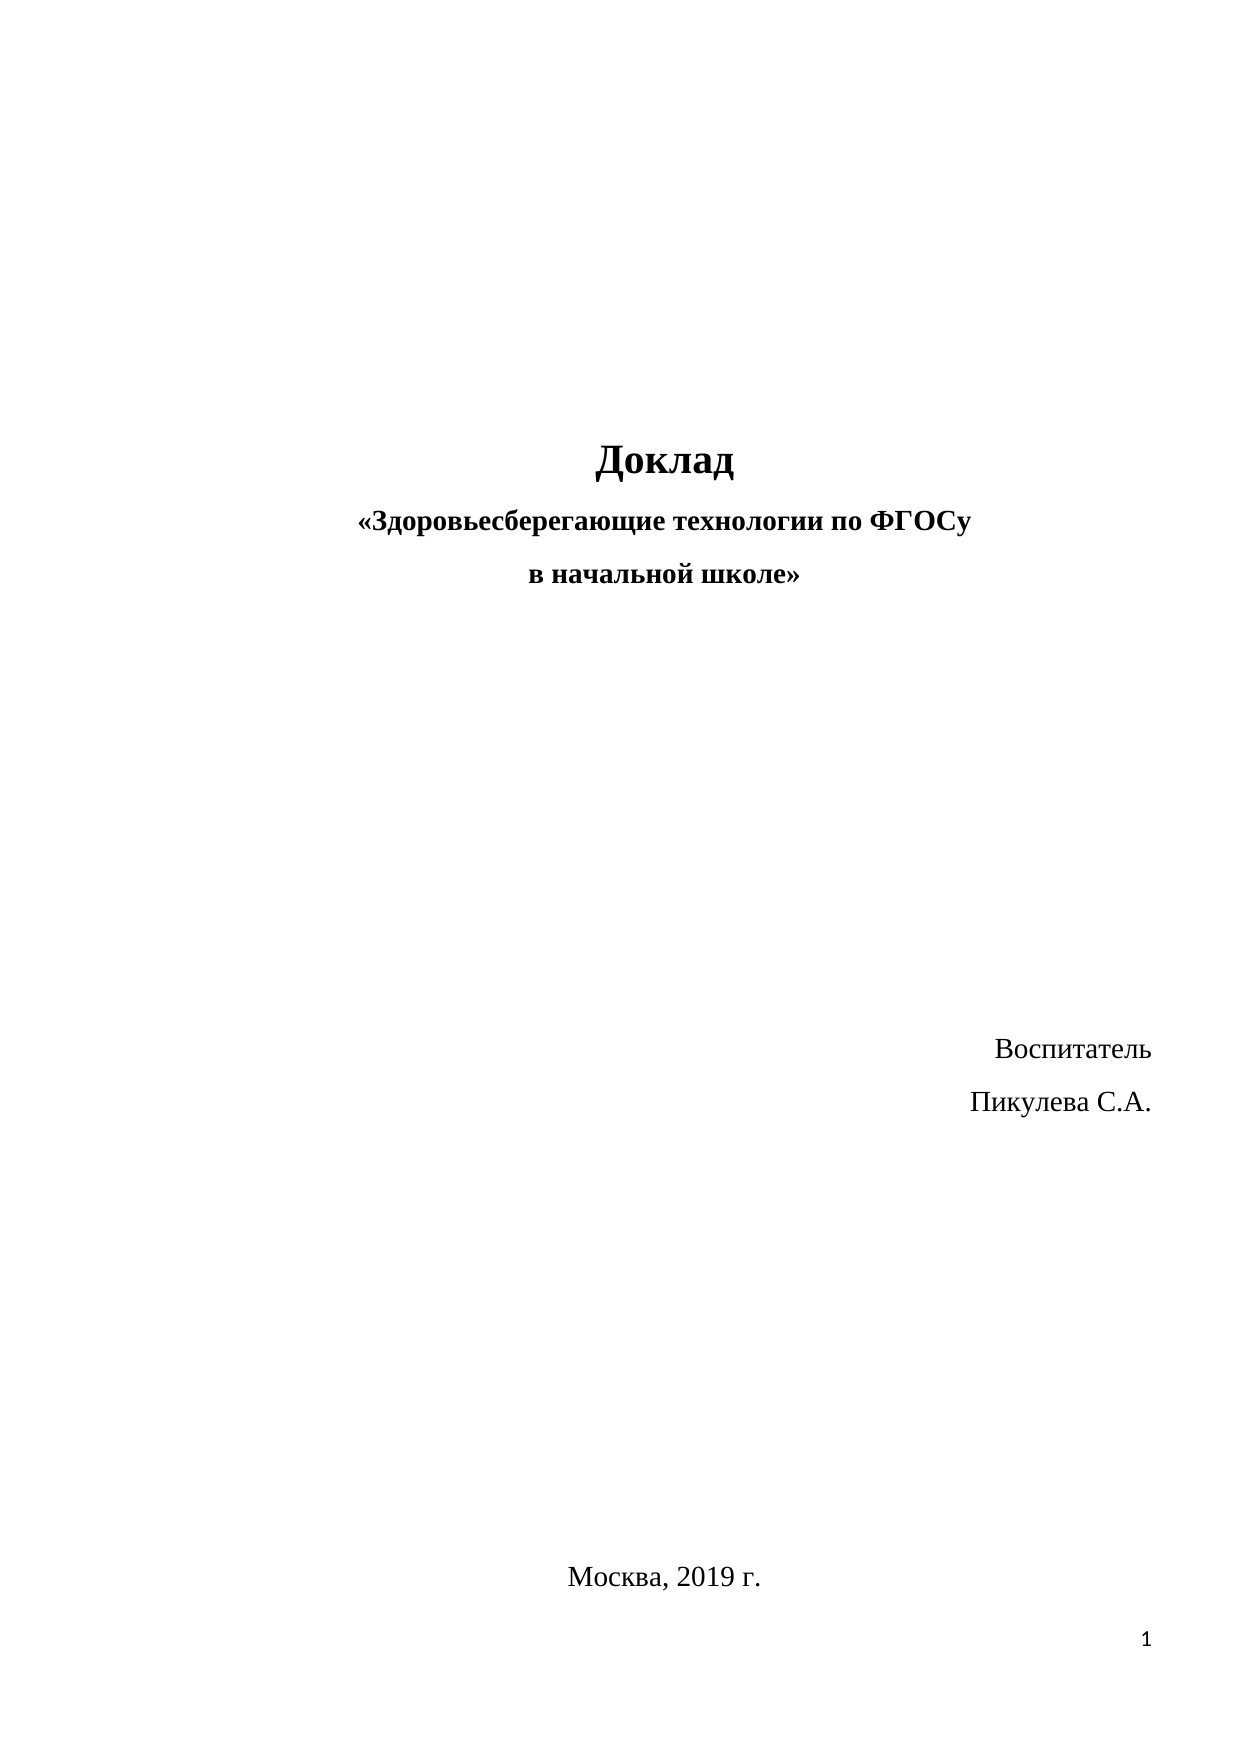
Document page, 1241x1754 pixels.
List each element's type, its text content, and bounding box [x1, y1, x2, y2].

text в начальной школе» [177, 556, 1152, 590]
text Воспитатель [177, 1031, 1152, 1065]
text Москва, 2019 г. [177, 1559, 1152, 1593]
text «Здоровьесберегающие технологии по ФГОСу [177, 503, 1152, 537]
text Пикулева С.А. [177, 1084, 1152, 1118]
text Доклад [177, 435, 1152, 483]
